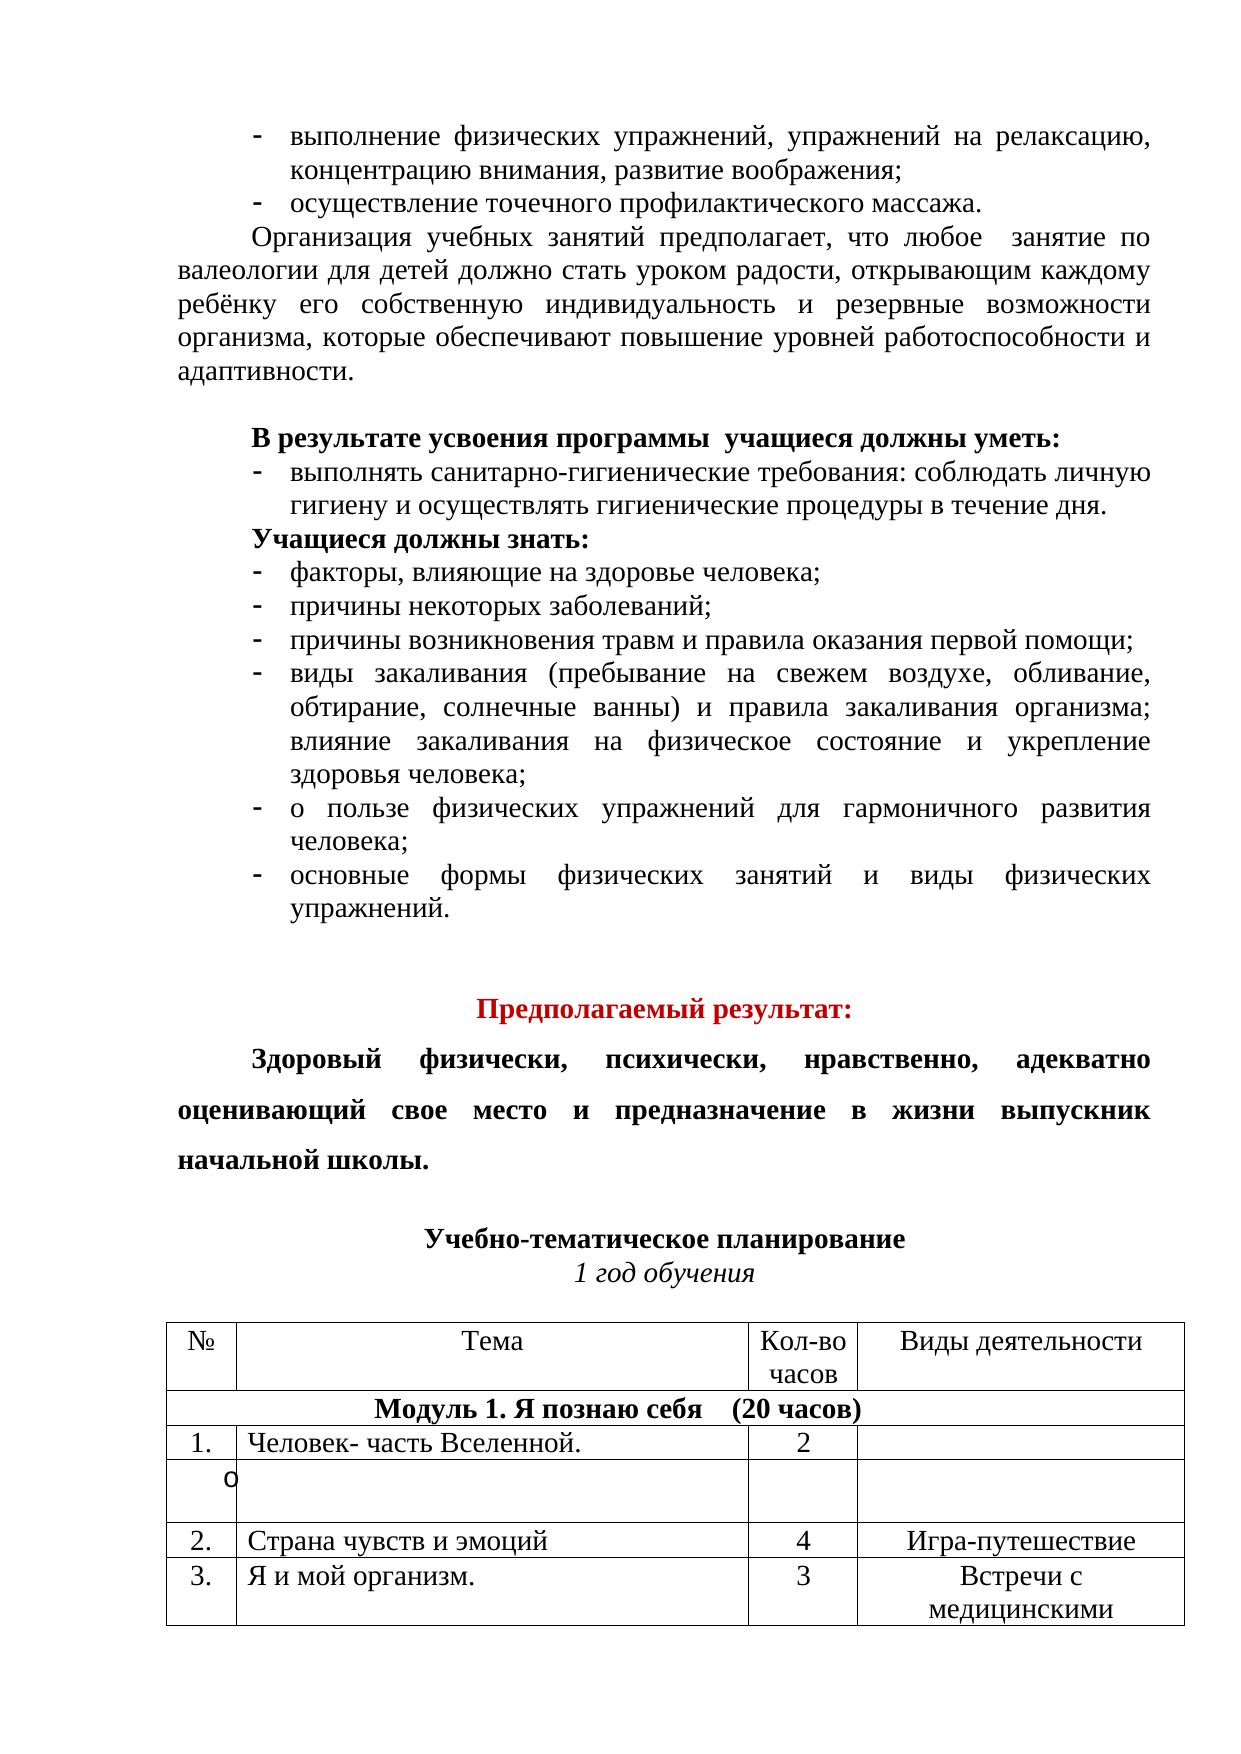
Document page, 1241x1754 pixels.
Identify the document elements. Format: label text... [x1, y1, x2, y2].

table_header Виды деятельности [858, 1323, 1184, 1390]
table_cell [858, 1460, 1184, 1522]
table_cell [858, 1558, 1184, 1625]
table_cell Модуль 1. Я познаю себя (20 часов) [167, 1391, 1184, 1424]
text Здоровый физически, психически, нравственно, адекватно оценивающий свое место и предназначение в жизни выпускник начальной школы. [177, 1041, 1152, 1176]
table_cell [167, 1460, 236, 1522]
table_cell 2 [749, 1426, 857, 1459]
list причины возникновения травм и правила оказания первой помощи; [252, 622, 1152, 655]
table_cell Страна чувств и эмоций [237, 1523, 748, 1557]
text 1 год обучения [177, 1255, 1152, 1288]
text Организация учебных занятий предполагает, что любое занятие по валеологии для детей должно стать уроком радости, открывающим каждому ребёнку его собственную индивидуальность и резервные возможности организма, которые обеспечивают повышение уровней работоспособности и адаптивности. [177, 219, 1152, 387]
table_cell [237, 1460, 748, 1522]
table_cell 3 [749, 1558, 857, 1625]
text Учащиеся должны знать: [177, 521, 1152, 554]
text Предполагаемый результат: [177, 991, 1152, 1025]
list основные формы физических занятий и виды физических упражнений. [252, 857, 1152, 924]
table_cell Игра-путешествие [858, 1523, 1184, 1557]
table_cell Я и мой организм. [237, 1558, 748, 1625]
list выполнять санитарно-гигиенические требования: соблюдать личную гигиену и осуществлять гигиенические процедуры в течение дня. [252, 454, 1152, 521]
list о пользе физических упражнений для гармоничного развития человека; [252, 790, 1152, 857]
table_cell 2. [167, 1523, 236, 1557]
table_cell 4 [749, 1523, 857, 1557]
table_cell 1. [167, 1426, 236, 1459]
list осуществление точечного профилактического массажа. [252, 185, 1152, 219]
table_cell Человек- часть Вселенной. [237, 1426, 748, 1459]
table_cell [858, 1426, 1184, 1459]
list факторы, влияющие на здоровье человека; [252, 554, 1152, 588]
table_header Кол-во часов [749, 1323, 857, 1390]
list причины некоторых заболеваний; [252, 588, 1152, 622]
list виды закаливания (пребывание на свежем воздухе, обливание, обтирание, солнечные ванны) и правила закаливания организма; влияние закаливания на физическое состояние и укрепление здоровья человека; [252, 655, 1152, 790]
table_header Тема [237, 1323, 748, 1390]
text Учебно-тематическое планирование [177, 1221, 1152, 1255]
table_cell 3. [167, 1558, 236, 1625]
table_cell [749, 1460, 857, 1522]
text В результате усвоения программы учащиеся должны уметь: [177, 420, 1152, 454]
list выполнение физических упражнений, упражнений на релаксацию, концентрацию внимания, развитие воображения; [252, 118, 1152, 185]
table_header № [167, 1323, 236, 1390]
